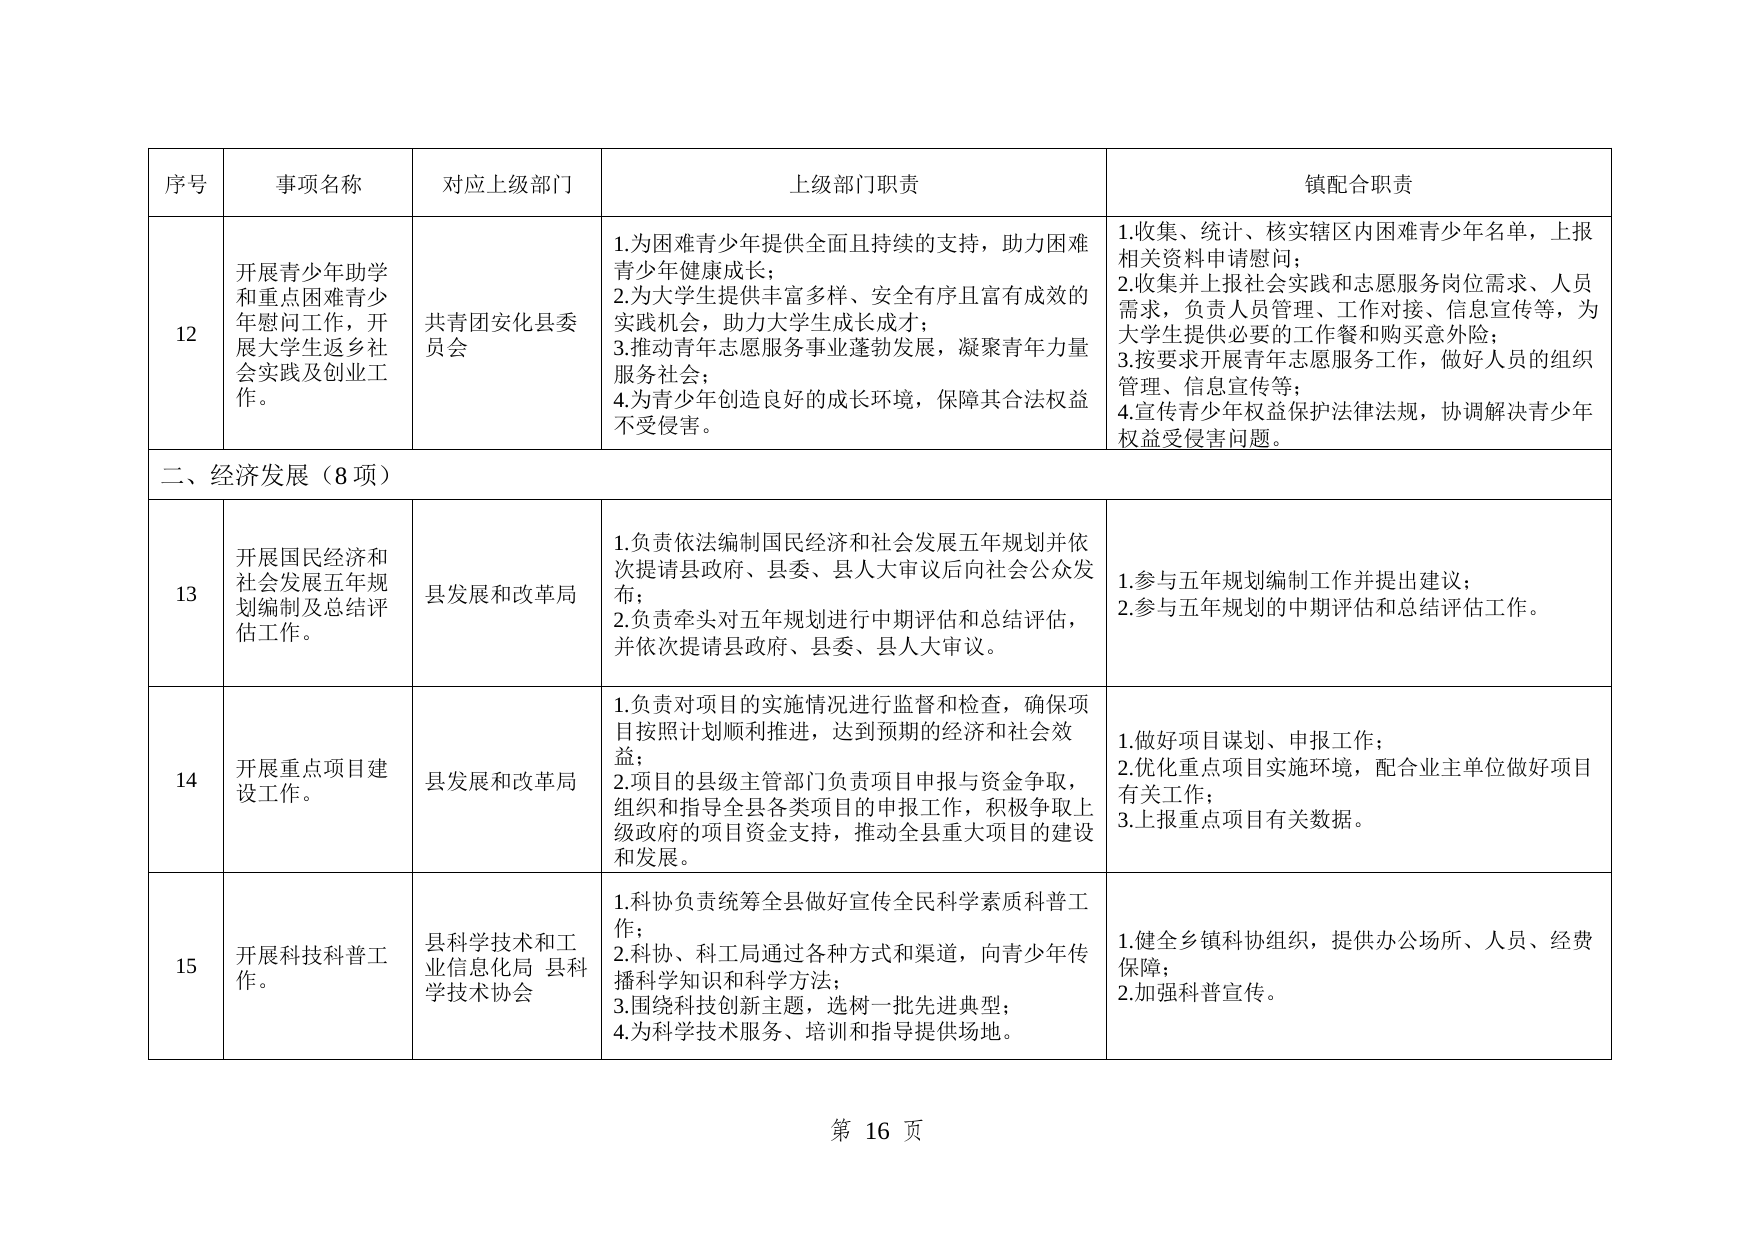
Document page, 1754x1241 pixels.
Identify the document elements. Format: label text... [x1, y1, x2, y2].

table_header 上级部门职责 [602, 149, 1106, 216]
table_cell 二、经济发展（8项） [149, 450, 1611, 499]
table_cell 1.负责对项目的实施情况进行监督和检查，确保项目按照计划顺利推进，达到预期的经济和社会效益； 2.项目的县级主管部门负责项目申报与资金争取，组织和指导全县各类项目的申报工作，积极争取上级政府的项目资金支持，推动全县重大项目的建设和发展。 [602, 687, 1106, 872]
table_cell 1.收集、统计、核实辖区内困难青少年名单，上报相关资料申请慰问； 2.收集并上报社会实践和志愿服务岗位需求、人员需求，负责人员管理、工作对接、信息宣传等，为大学生提供必要的工作餐和购买意外险； 3.按要求开展青年志愿服务工作，做好人员的组织管理、信息宣传等； 4.宣传青少年权益保护法律法规，协调解决青少年权益受侵害问题。 [1107, 217, 1611, 449]
table_cell 1.健全乡镇科协组织，提供办公场所、人员、经费保障； 2.加强科普宣传。 [1107, 873, 1611, 1059]
table_cell 开展重点项目建设工作。 [224, 687, 412, 872]
table_header 序号 [149, 149, 223, 216]
table_cell 开展科技科普工作。 [224, 873, 412, 1059]
table_cell 1.负责依法编制国民经济和社会发展五年规划并依次提请县政府、县委、县人大审议后向社会公众发布； 2.负责牵头对五年规划进行中期评估和总结评估，并依次提请县政府、县委、县人大审议。 [602, 500, 1106, 686]
table_cell 13 [149, 500, 223, 686]
table_cell 开展国民经济和社会发展五年规划编制及总结评估工作。 [224, 500, 412, 686]
table_cell 1.为困难青少年提供全面且持续的支持，助力困难青少年健康成长； 2.为大学生提供丰富多样、安全有序且富有成效的实践机会，助力大学生成长成才； 3.推动青年志愿服务事业蓬勃发展，凝聚青年力量服务社会； 4.为青少年创造良好的成长环境，保障其合法权益不受侵害。 [602, 217, 1106, 449]
table_cell 15 [149, 873, 223, 1059]
table_cell 开展青少年助学和重点困难青少年慰问工作，开展大学生返乡社会实践及创业工作。 [224, 217, 412, 449]
table_cell 1.科协负责统筹全县做好宣传全民科学素质科普工作； 2.科协、科工局通过各种方式和渠道，向青少年传播科学知识和科学方法； 3.围绕科技创新主题，选树一批先进典型； 4.为科学技术服务、培训和指导提供场地。 [602, 873, 1106, 1059]
table_cell 14 [149, 687, 223, 872]
table_cell 共青团安化县委员会 [413, 217, 601, 449]
table_cell 12 [149, 217, 223, 449]
table_cell 县发展和改革局 [413, 687, 601, 872]
table_cell 1.做好项目谋划、申报工作； 2.优化重点项目实施环境，配合业主单位做好项目有关工作； 3.上报重点项目有关数据。 [1107, 687, 1611, 872]
table_cell 县发展和改革局 [413, 500, 601, 686]
table_cell 1.参与五年规划编制工作并提出建议； 2.参与五年规划的中期评估和总结评估工作。 [1107, 500, 1611, 686]
table_cell 县科学技术和工业信息化局 县科学技术协会 [413, 873, 601, 1059]
table_header 对应上级部门 [413, 149, 601, 216]
table_header 事项名称 [224, 149, 412, 216]
table_header 镇配合职责 [1107, 149, 1611, 216]
